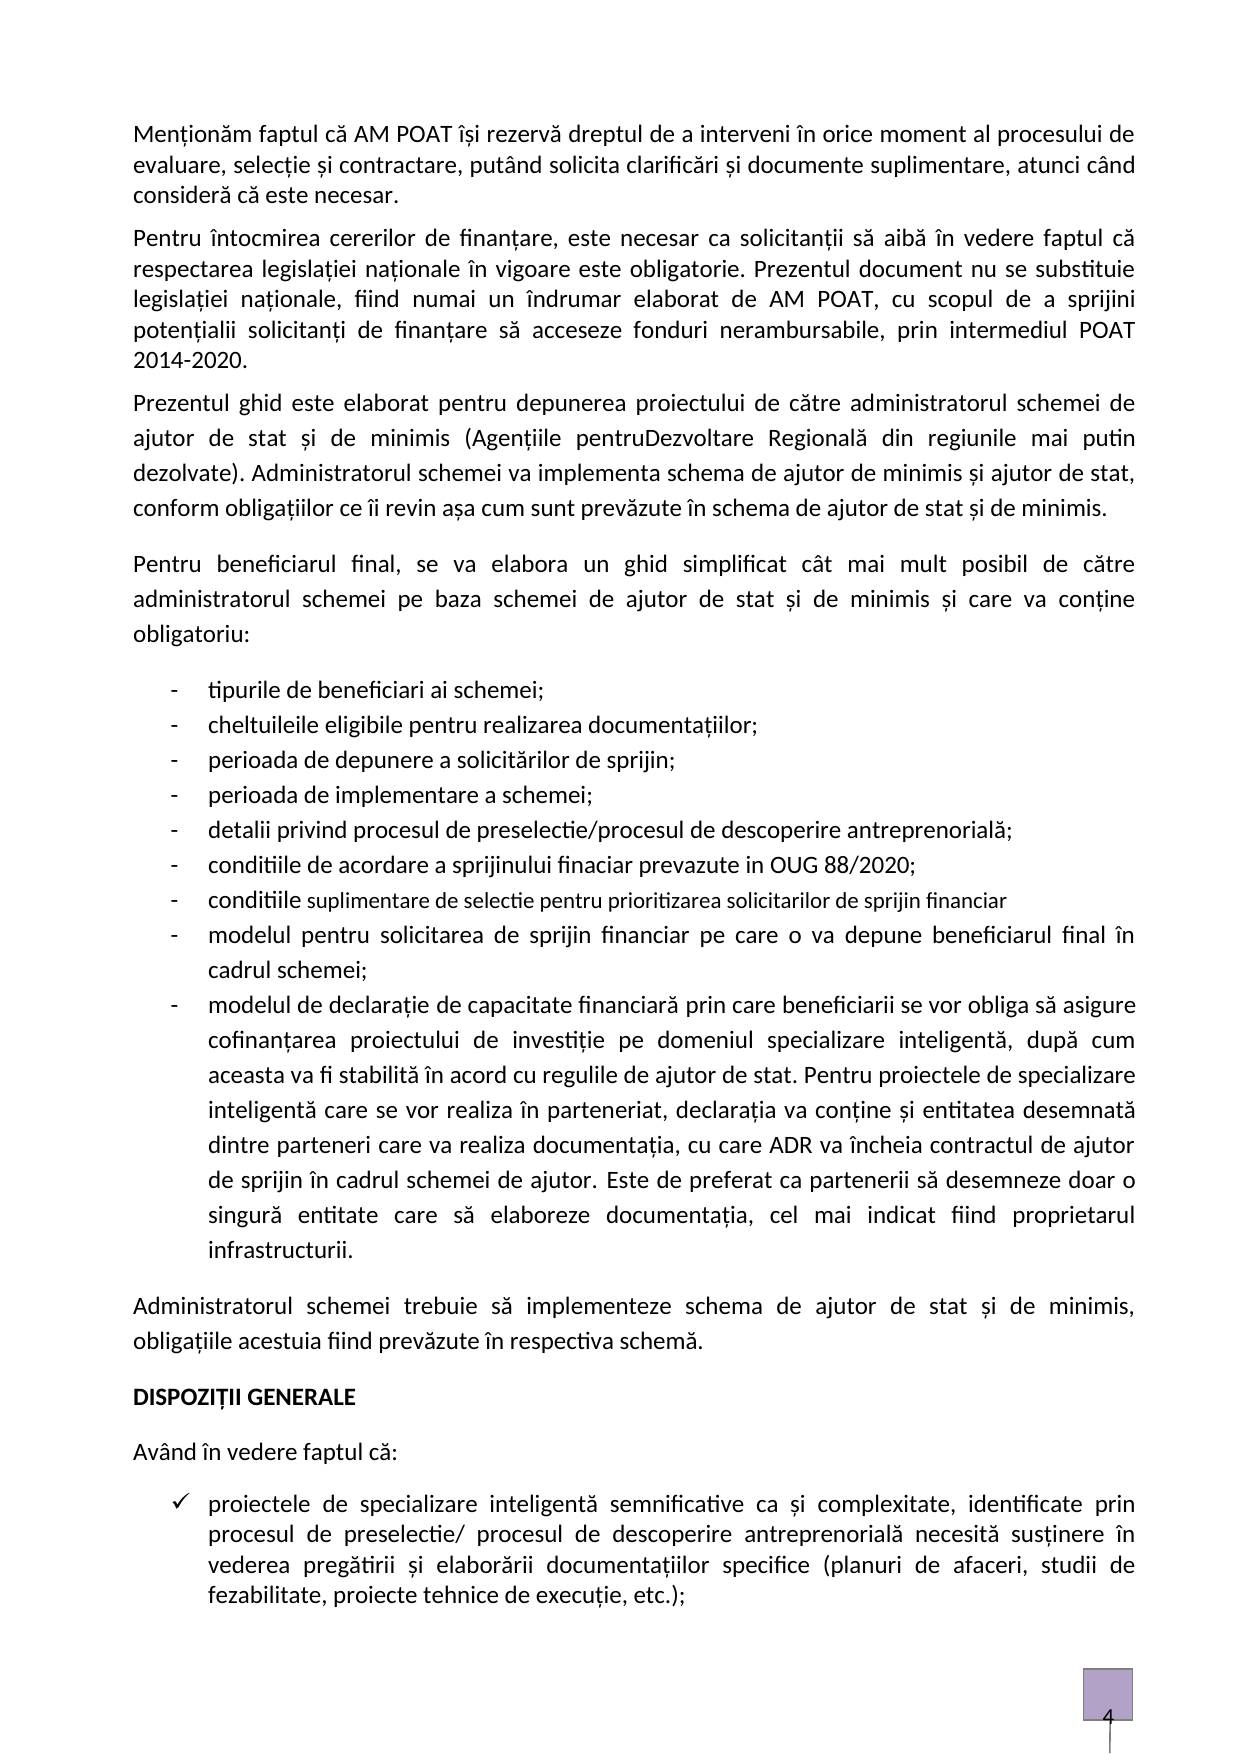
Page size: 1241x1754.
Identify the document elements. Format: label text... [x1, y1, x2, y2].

list perioada de implementare a schemei; [170, 779, 1137, 809]
list tipurile de beneficiari ai schemei; [170, 674, 1137, 704]
text Prezentul ghid este elaborat pentru depunerea proiectului de către administratorul schemei de ajutor de stat și de minimis (Agențiile pentruDezvoltare Regională din regiunile mai putin dezolvate). Administratorul schemei va implementa schema de ajutor de minimis și ajutor de stat, conform obligațiilor ce îi revin așa cum sunt prevăzute în schema de ajutor de stat și de minimis. [133, 387, 1137, 523]
list detalii privind procesul de preselectie/procesul de descoperire antreprenorială; [170, 814, 1137, 844]
text Pentru beneficiarul final, se va elabora un ghid simplificat cât mai mult posibil de către administratorul schemei pe baza schemei de ajutor de stat și de minimis și care va conține obligatoriu: [133, 548, 1137, 649]
list proiectele de specializare inteligentă semnificative ca și complexitate, identificate prin procesul de preselectie/ procesul de descoperire antreprenorială necesită susținere în vederea pregătirii și elaborării documentațiilor specifice (planuri de afaceri, studii de fezabilitate, proiecte tehnice de execuție, etc.); [170, 1488, 1137, 1610]
list conditiile suplimentare de selectie pentru prioritizarea solicitarilor de sprijin financiar [170, 884, 1137, 914]
list conditiile de acordare a sprijinului finaciar prevazute in OUG 88/2020; [170, 849, 1137, 879]
text Pentru întocmirea cererilor de finanțare, este necesar ca solicitanții să aibă în vedere faptul că respectarea legislației naționale în vigoare este obligatorie. Prezentul document nu se substituie legislației naționale, fiind numai un îndrumar elaborat de AM POAT, cu scopul de a sprijini potențialii solicitanți de finanțare să acceseze fonduri nerambursabile, prin intermediul POAT 2014-2020. [133, 222, 1137, 375]
text Administratorul schemei trebuie să implementeze schema de ajutor de stat și de minimis, obligațiile acestuia fiind prevăzute în respectiva schemă. [133, 1290, 1137, 1355]
list perioada de depunere a solicitărilor de sprijin; [170, 744, 1137, 774]
text DISPOZIȚII GENERALE [133, 1381, 1137, 1411]
list modelul pentru solicitarea de sprijin financiar pe care o va depune beneficiarul final în cadrul schemei; [170, 919, 1137, 984]
list cheltuileile eligibile pentru realizarea documentațiilor; [170, 709, 1137, 739]
text Având în vedere faptul că: [133, 1437, 1137, 1467]
list modelul de declarație de capacitate financiară prin care beneficiarii se vor obliga să asigure cofinanțarea proiectului de investiție pe domeniul specializare inteligentă, după cum aceasta va fi stabilită în acord cu regulile de ajutor de stat. Pentru proiectele de specializare inteligentă care se vor realiza în parteneriat, declarația va conține și entitatea desemnată dintre parteneri care va realiza documentația, cu care ADR va încheia contractul de ajutor de sprijin în cadrul schemei de ajutor. Este de preferat ca partenerii să desemneze doar o singură entitate care să elaboreze documentația, cel mai indicat fiind proprietarul infrastructurii. [170, 989, 1137, 1264]
text Menționăm faptul că AM POAT își rezervă dreptul de a interveni în orice moment al procesului de evaluare, selecție și contractare, putând solicita clarificări și documente suplimentare, atunci când consideră că este necesar. [133, 118, 1137, 210]
